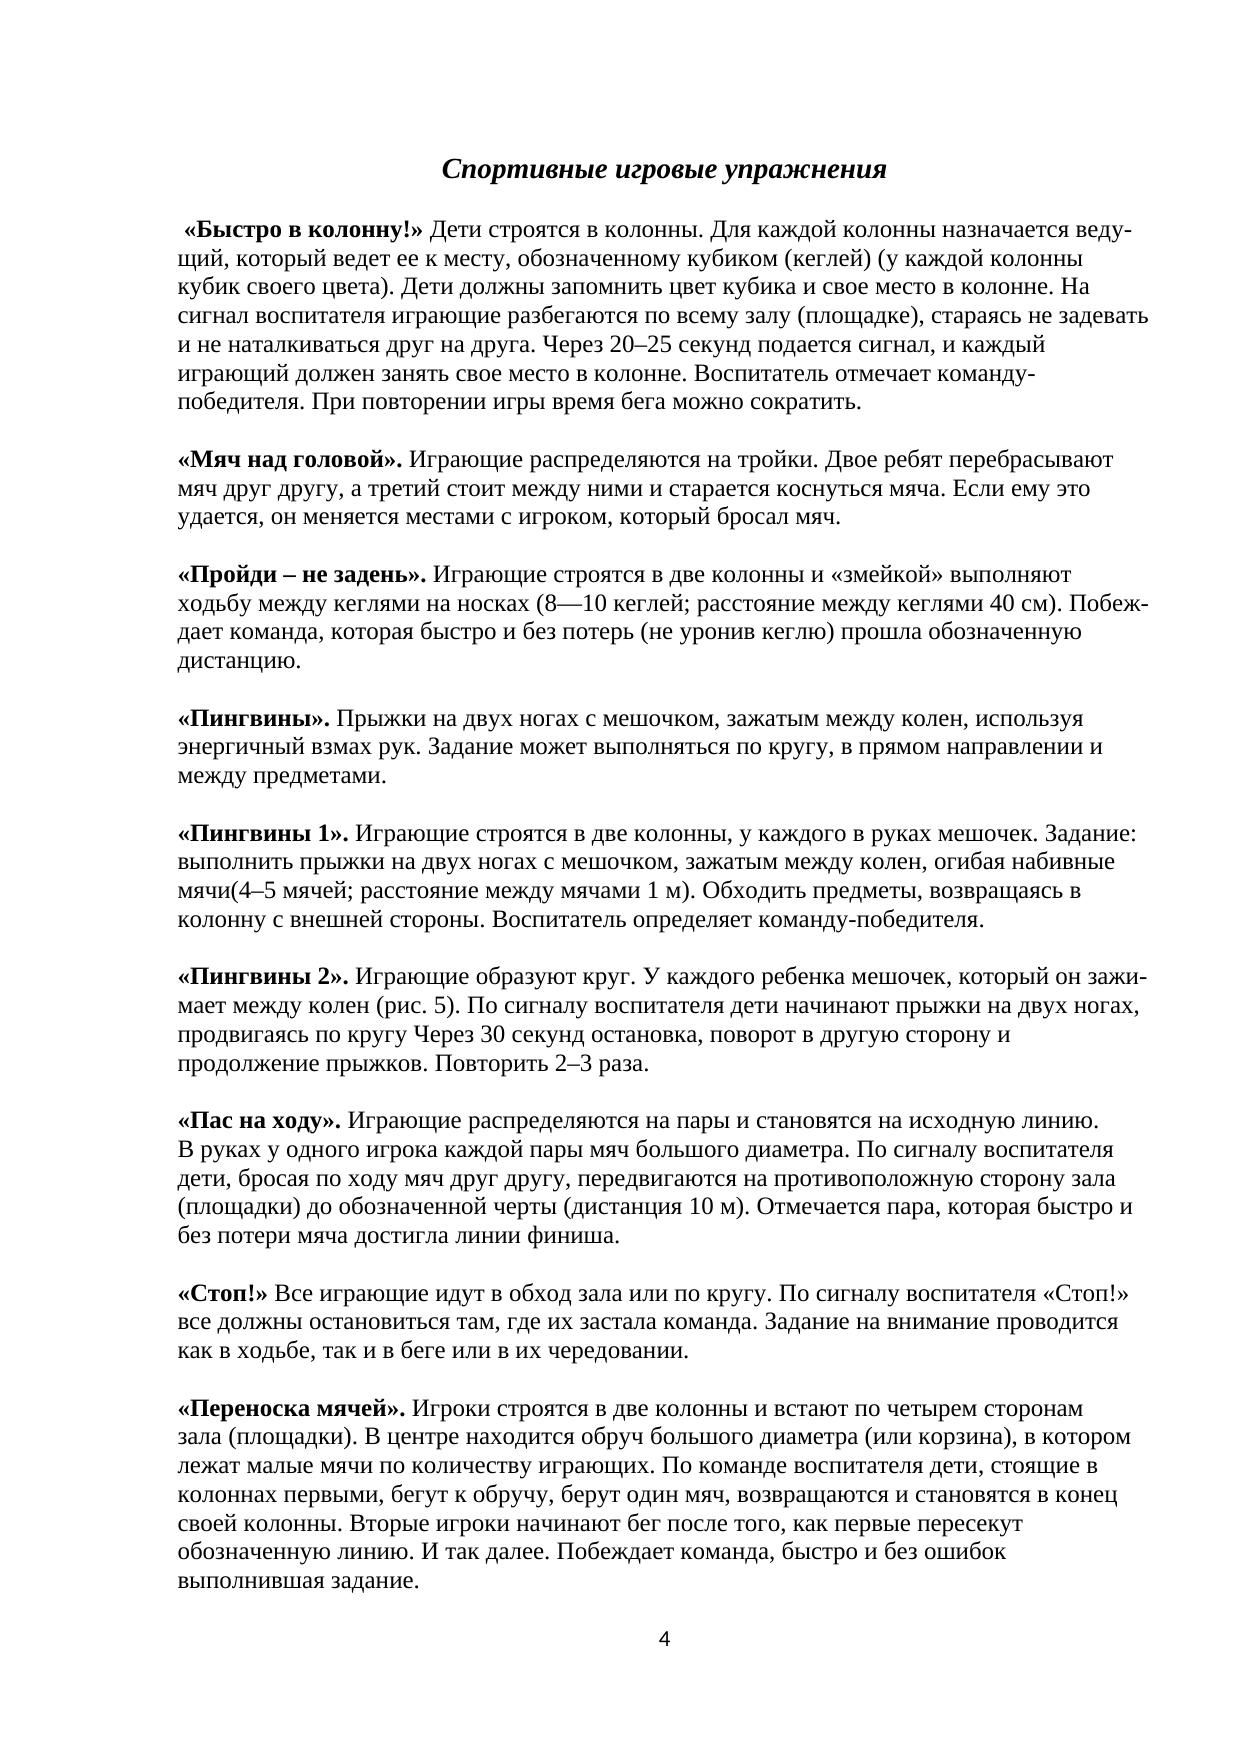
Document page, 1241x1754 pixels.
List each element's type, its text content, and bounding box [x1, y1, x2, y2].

text «Пас на ходу». Играющие распределяются на пары и становятся на исходную линию. [177, 1105, 1152, 1134]
text мает между колен (рис. 5). По сигналу воспитателя дети начинают прыжки на двух ногах, [177, 990, 1152, 1019]
text «Пройди – не задень». Играющие строятся в две колонны и «змейкой» выполняют [177, 559, 1152, 588]
text «Пингвины 1». Играющие строятся в две колонны, у каждого в руках мешочек. Задание: [177, 818, 1152, 846]
text Спортивные игровые упражнения [177, 152, 1152, 185]
text «Пингвины 2». Играющие образуют круг. У каждого ребенка мешочек, который он зажи- [177, 961, 1152, 990]
text «Стоп!» Все играющие идут в обход зала или по кругу. По сигналу воспитателя «Стоп!» [177, 1278, 1152, 1306]
text энергичный взмах рук. Задание может выполняться по кругу, в прямом направлении и между предметами. [177, 731, 1152, 789]
text «Быстро в колонну!» Дети строятся в колонны. Для каждой колонны назначается веду- [177, 214, 1152, 243]
text дети, бросая по ходу мяч друг другу, передвигаются на противоположную сторону зала (площадки) до обозначенной черты (дистанция 10 м). Отмечается пара, которая быстро и без потери мяча достигла линии финиша. [177, 1163, 1152, 1249]
text выполнить прыжки на двух ногах с мешочком, зажатым между колен, огибая набивные мячи(4–5 мячей; расстояние между мячами 1 м). Обходить предметы, возвращаясь в колонну с внешней стороны. Воспитатель определяет команду-победителя. [177, 846, 1152, 933]
text «Мяч над головой». Играющие распределяются на тройки. Двое ребят перебрасывают [177, 444, 1152, 473]
text «Переноска мячей». Игроки строятся в две колонны и встают по четырем сторонам [177, 1393, 1152, 1421]
text лежат малые мячи по количеству играющих. По команде воспитателя дети, стоящие в колоннах первыми, бегут к обручу, берут один мяч, возвращаются и становятся в конец своей колонны. Вторые игроки начинают бег после того, как первые пересекут обозначенную линию. И так далее. Побеждает команда, быстро и без ошибок выполнившая задание. [177, 1450, 1152, 1594]
text продвигаясь по кругу Через 30 секунд остановка, поворот в другую сторону и продолжение прыжков. Повторить 2–3 раза. [177, 1019, 1152, 1076]
text В руках у одного игрока каждой пары мяч большого диаметра. По сигналу воспитателя [177, 1134, 1152, 1163]
text ходьбу между кеглями на носках (8—10 кеглей; расстояние между кеглями 40 см). Побеж- [177, 588, 1152, 616]
text мяч друг другу, а третий стоит между ними и старается коснуться мяча. Если ему это удается, он меняется местами с игроком, который бросал мяч. [177, 473, 1152, 530]
text «Пингвины». Прыжки на двух ногах с мешочком, зажатым между колен, используя [177, 703, 1152, 731]
text дает команда, которая быстро и без потерь (не уронив кеглю) прошла обозначенную дистанцию. [177, 616, 1152, 674]
text все должны остановиться там, где их застала команда. Задание на внимание проводится как в ходьбе, так и в беге или в их чередовании. [177, 1306, 1152, 1364]
text щий, который ведет ее к месту, обозначенному кубиком (кеглей) (у каждой колонны кубик своего цвета). Дети должны запомнить цвет кубика и свое место в колонне. На сигнал воспитателя играющие разбегаются по всему залу (площадке), стараясь не задевать и не наталкиваться друг на друга. Через 20–25 секунд подается сигнал, и каждый играющий должен занять свое место в колонне. Воспитатель отмечает команду-победителя. При повторении игры время бега можно сократить. [177, 243, 1152, 415]
text зала (площадки). В центре находится обруч большого диаметра (или корзина), в котором [177, 1421, 1152, 1450]
